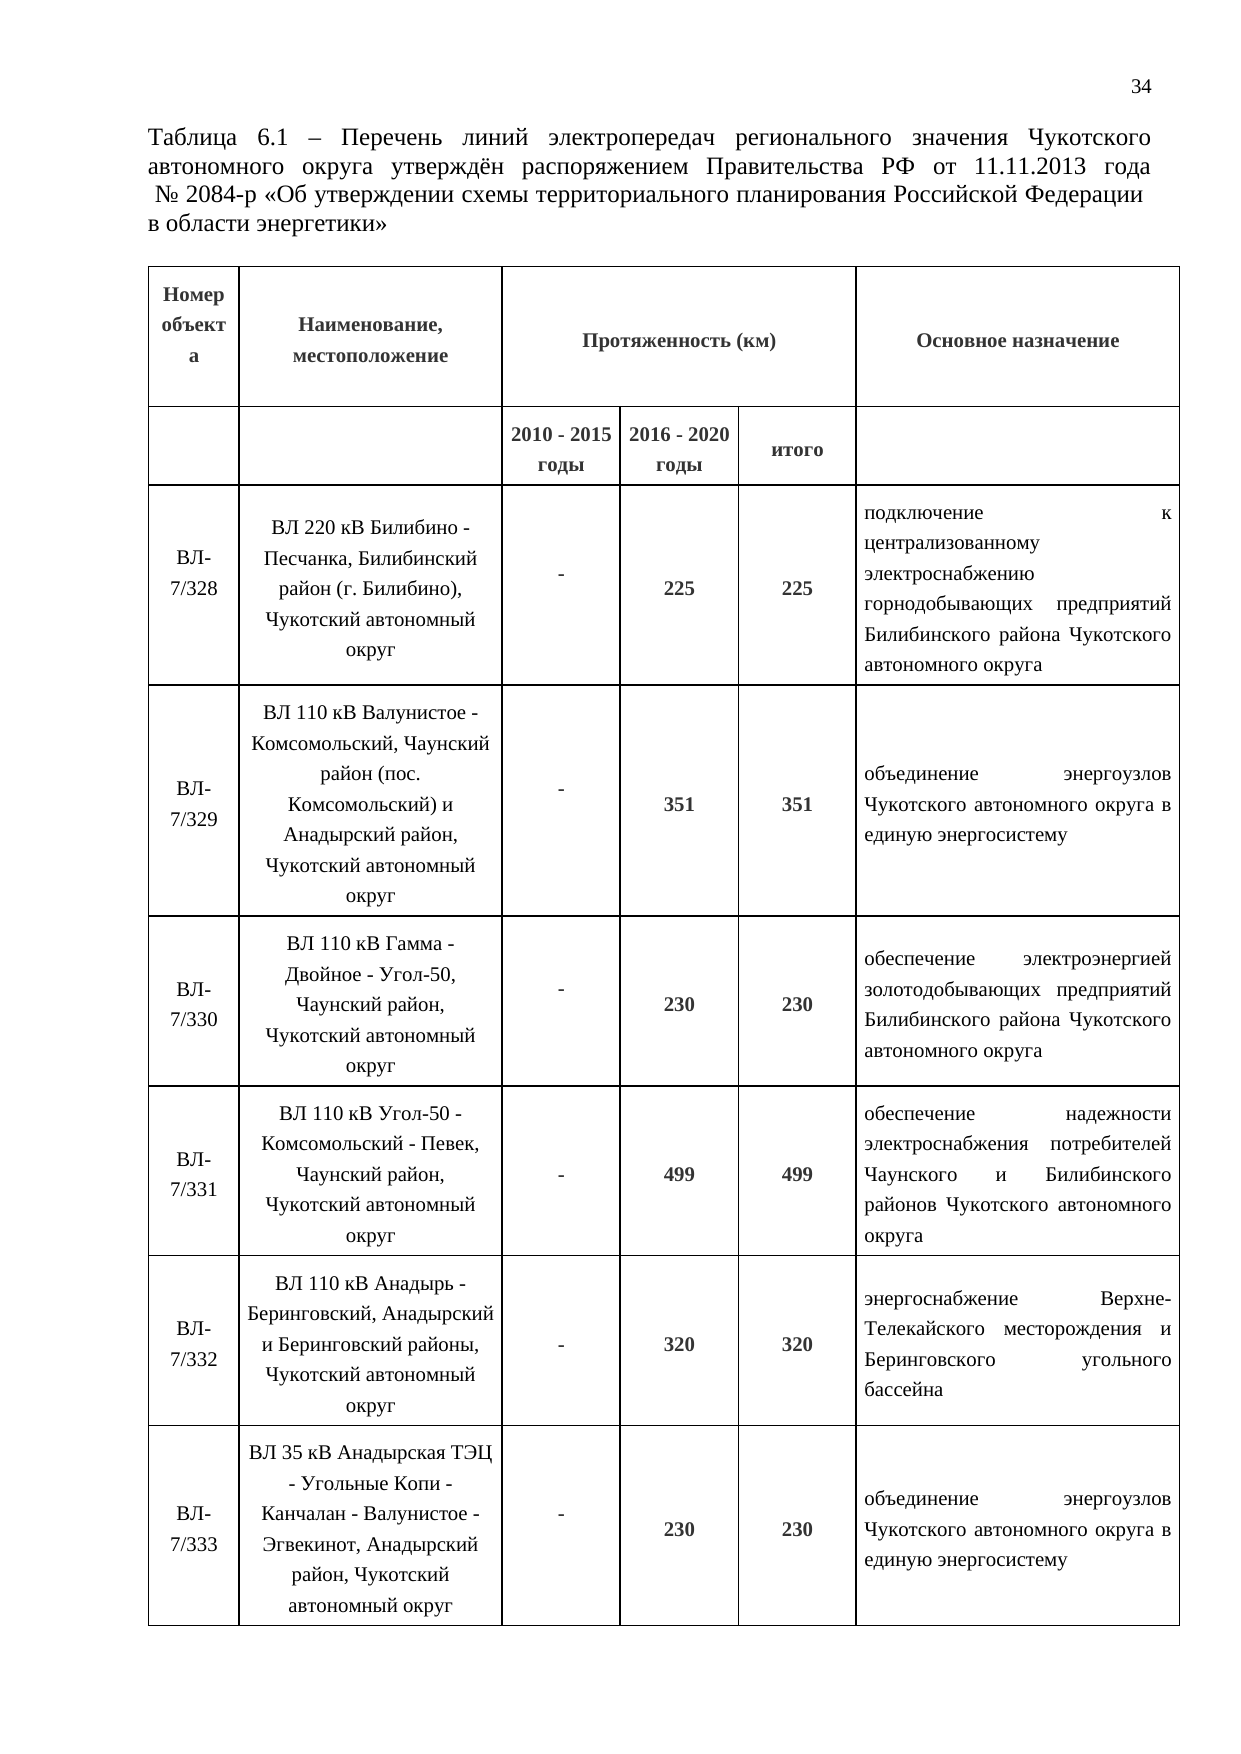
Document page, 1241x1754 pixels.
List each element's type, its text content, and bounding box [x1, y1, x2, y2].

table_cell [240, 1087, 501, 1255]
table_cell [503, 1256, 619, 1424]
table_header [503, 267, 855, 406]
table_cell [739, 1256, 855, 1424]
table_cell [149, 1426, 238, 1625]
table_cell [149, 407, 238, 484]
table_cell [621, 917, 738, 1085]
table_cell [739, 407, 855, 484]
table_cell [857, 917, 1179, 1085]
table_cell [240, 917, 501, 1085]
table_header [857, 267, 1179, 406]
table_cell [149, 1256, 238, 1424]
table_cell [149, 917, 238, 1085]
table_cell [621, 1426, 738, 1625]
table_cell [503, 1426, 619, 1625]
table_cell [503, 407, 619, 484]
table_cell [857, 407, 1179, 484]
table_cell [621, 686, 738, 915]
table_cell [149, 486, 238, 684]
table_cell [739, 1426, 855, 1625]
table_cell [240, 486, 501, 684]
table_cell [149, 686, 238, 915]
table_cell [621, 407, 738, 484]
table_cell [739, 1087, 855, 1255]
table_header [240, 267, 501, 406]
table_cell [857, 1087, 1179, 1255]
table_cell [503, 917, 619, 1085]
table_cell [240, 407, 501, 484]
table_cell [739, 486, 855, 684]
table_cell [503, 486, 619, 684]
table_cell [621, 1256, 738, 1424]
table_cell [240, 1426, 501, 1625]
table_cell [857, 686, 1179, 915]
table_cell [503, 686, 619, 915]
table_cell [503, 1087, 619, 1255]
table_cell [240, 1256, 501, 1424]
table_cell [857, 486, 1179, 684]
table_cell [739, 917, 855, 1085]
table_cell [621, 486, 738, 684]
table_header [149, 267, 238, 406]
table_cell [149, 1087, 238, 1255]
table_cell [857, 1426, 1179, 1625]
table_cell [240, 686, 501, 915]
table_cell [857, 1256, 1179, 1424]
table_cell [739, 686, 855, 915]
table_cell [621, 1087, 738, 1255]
text Таблица 6.1 – Перечень линий электропередач регионального значения Чукотского автономного округа утверждён распоряжением Правительства РФ от 11.11.2013 года № 2084-р «Об утверждении схемы территориального планирования Российской Федерации в области энергетики» [148, 122, 1152, 237]
